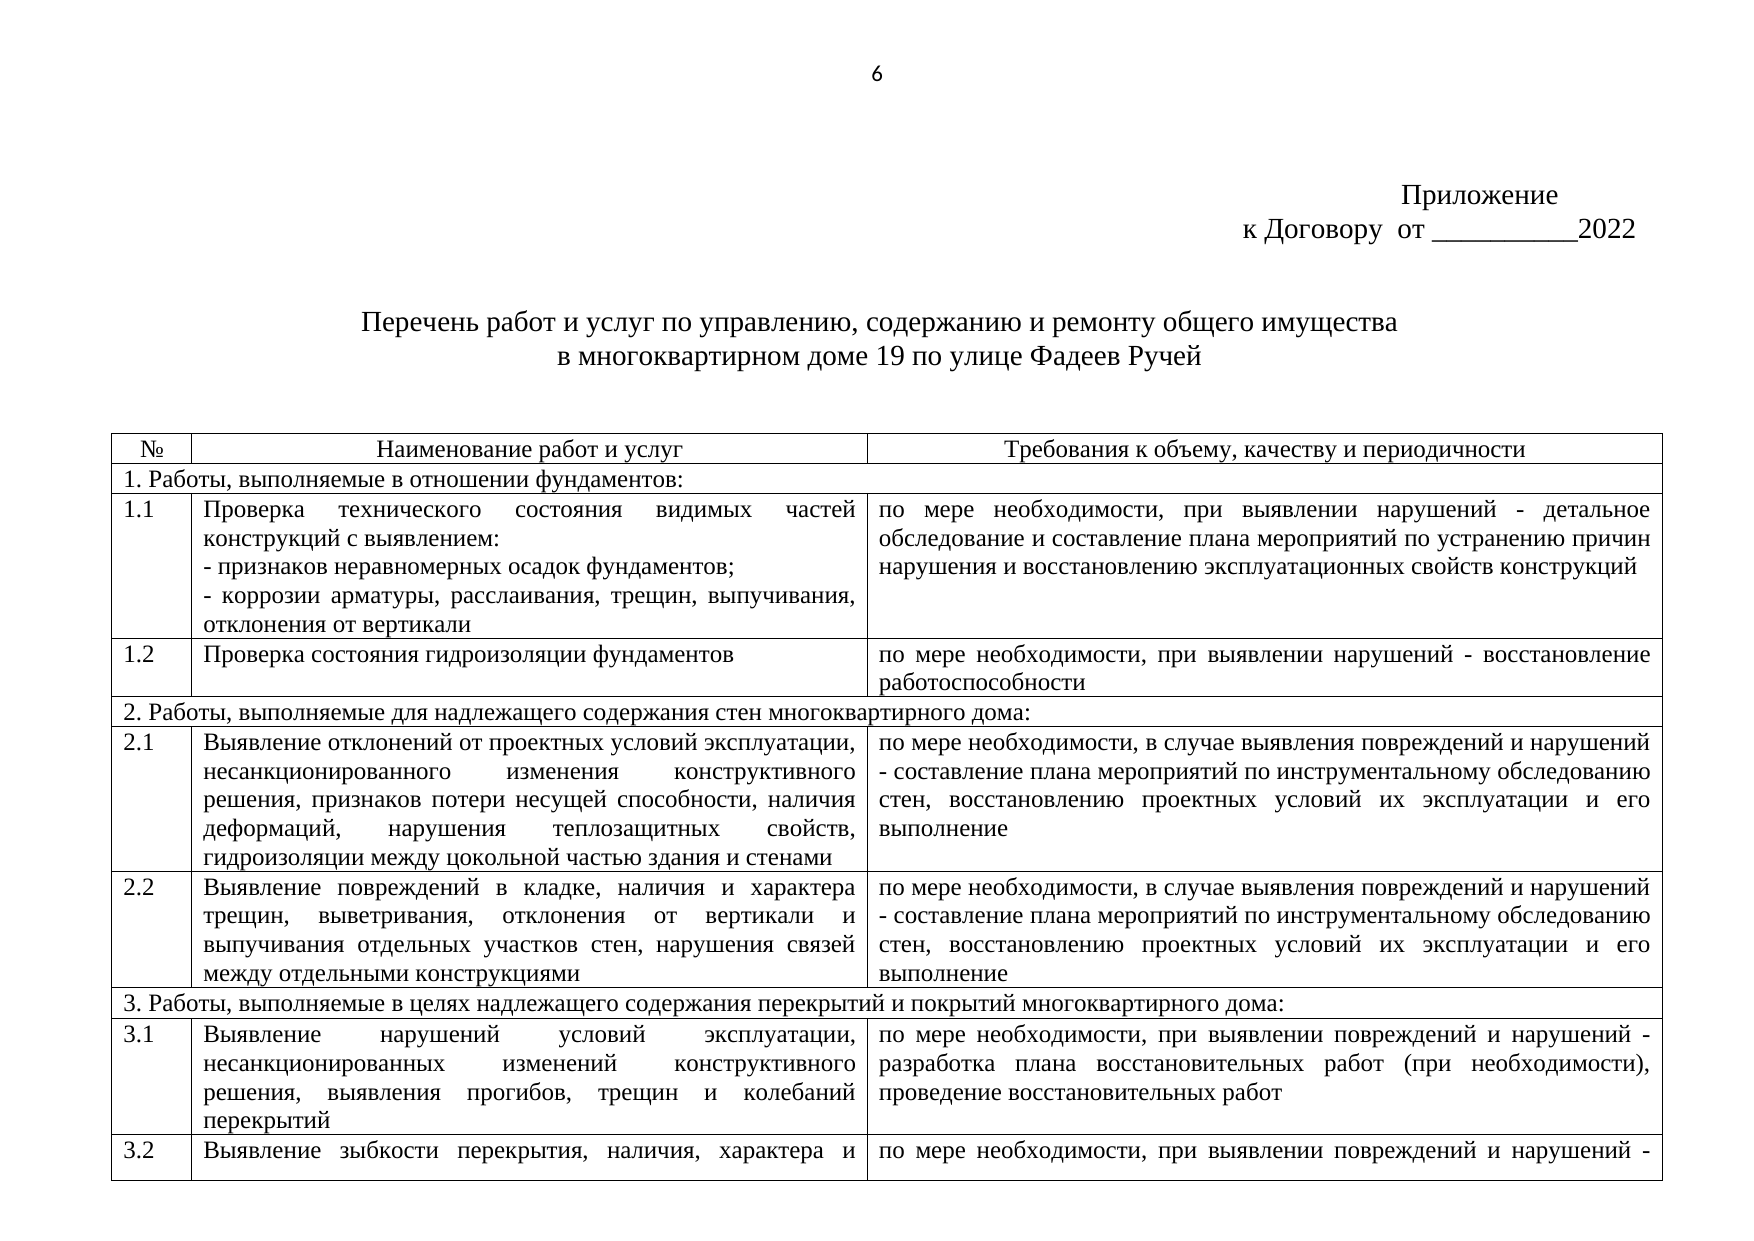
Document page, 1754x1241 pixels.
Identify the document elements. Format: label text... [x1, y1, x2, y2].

table_header Перечень работ и услуг по управлению, содержанию и ремонту общего имущества в многоквартирном доме 19 по улице Фадеев Ручей [112, 278, 1647, 380]
table_header Требования к объему, качеству и периодичности [868, 434, 1662, 463]
table_cell 2. Работы, выполняемые для надлежащего содержания стен многоквартирного дома: [112, 697, 1662, 726]
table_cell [192, 1135, 867, 1180]
table_cell 1. Работы, выполняемые в отношении фундаментов: [112, 464, 1662, 493]
table_cell 2.1 [112, 727, 191, 871]
table_cell по мере необходимости, в случае выявления повреждений и нарушений - составление плана мероприятий по инструментальному обследованию стен, восстановлению проектных условий их эксплуатации и его выполнение [868, 727, 1662, 871]
table_cell 3. Работы, выполняемые в целях надлежащего содержания перекрытий и покрытий многоквартирного дома: [112, 988, 1662, 1018]
table_cell 1.1 [112, 494, 191, 638]
table_cell Выявление нарушений условий эксплуатации, несанкционированных изменений конструктивного решения, выявления прогибов, трещин и колебаний перекрытий [192, 1019, 867, 1134]
text к Договору от __________2022 [650, 211, 1636, 244]
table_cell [868, 1135, 1662, 1180]
table_cell 1.2 [112, 639, 191, 696]
table_cell по мере необходимости, в случае выявления повреждений и нарушений - составление плана мероприятий по инструментальному обследованию стен, восстановлению проектных условий их эксплуатации и его выполнение [868, 872, 1662, 987]
table_cell Выявление отклонений от проектных условий эксплуатации, несанкционированного изменения конструктивного решения, признаков потери несущей способности, наличия деформаций, нарушения теплозащитных свойств, гидроизоляции между цокольной частью здания и стенами [192, 727, 867, 871]
table_cell Проверка состояния гидроизоляции фундаментов [192, 639, 867, 696]
table_cell 3.1 [112, 1019, 191, 1134]
table_cell 3.2 [112, 1135, 191, 1180]
table_cell по мере необходимости, при выявлении нарушений - восстановление работоспособности [868, 639, 1662, 696]
text Приложение [650, 177, 1636, 211]
table_cell Проверка технического состояния видимых частей конструкций с выявлением: - признаков неравномерных осадок фундаментов; - коррозии арматуры, расслаивания, трещин, выпучивания, отклонения от вертикали [192, 494, 867, 638]
table_header Наименование работ и услуг [192, 434, 867, 463]
table_cell по мере необходимости, при выявлении нарушений - детальное обследование и составление плана мероприятий по устранению причин нарушения и восстановлению эксплуатационных свойств конструкций [868, 494, 1662, 638]
table_header № [112, 434, 191, 463]
table_cell Выявление повреждений в кладке, наличия и характера трещин, выветривания, отклонения от вертикали и выпучивания отдельных участков стен, нарушения связей между отдельными конструкциями [192, 872, 867, 987]
table_cell 2.2 [112, 872, 191, 987]
